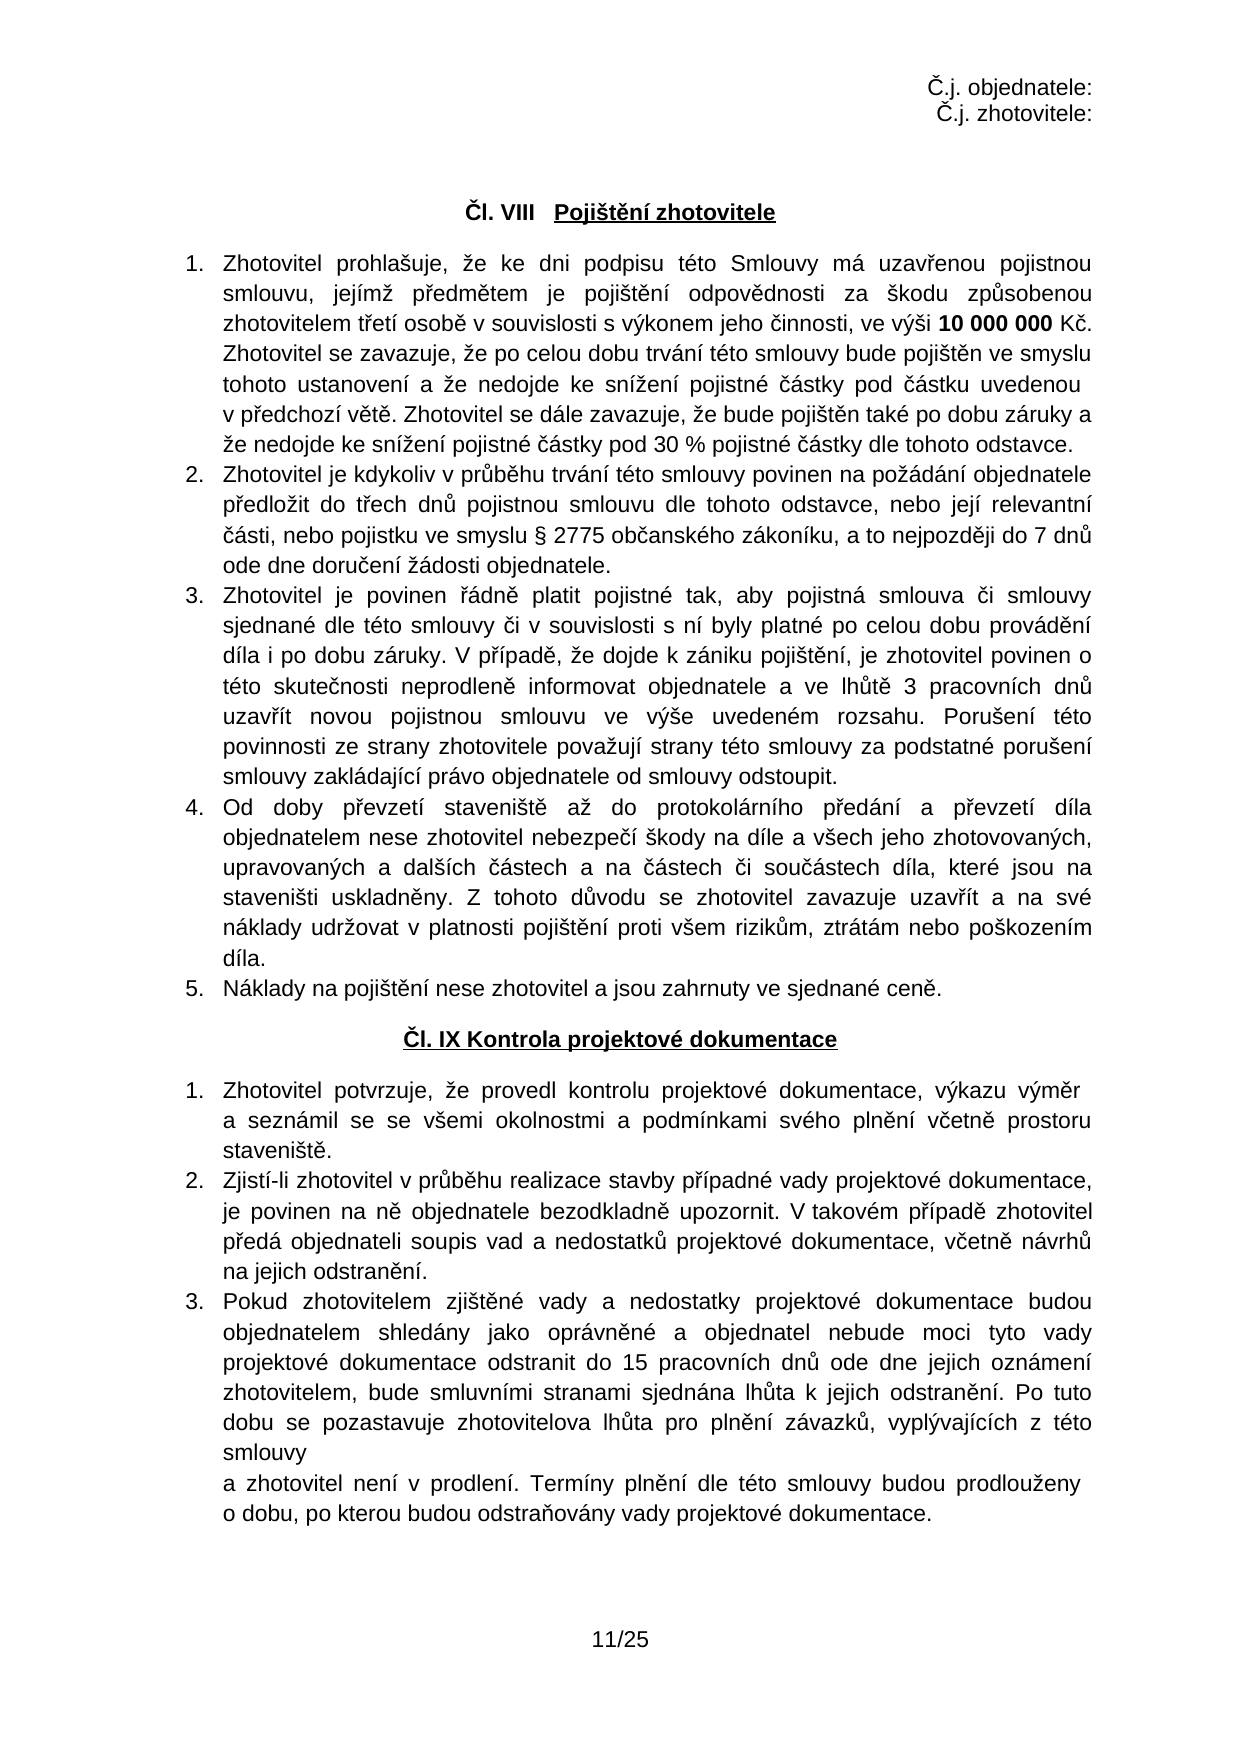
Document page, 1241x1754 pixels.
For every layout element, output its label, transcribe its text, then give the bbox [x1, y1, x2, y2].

list Zjistí-li zhotovitel v průběhu realizace stavby případné vady projektové dokumentace, je povinen na ně objednatele bezodkladně upozornit. V takovém případě zhotovitel předá objednateli soupis vad a nedostatků projektové dokumentace, včetně návrhů na jejich odstranění. [185, 1167, 1093, 1284]
text Čl. IX Kontrola projektové dokumentace [148, 1026, 1093, 1052]
list Náklady na pojištění nese zhotovitel a jsou zahrnuty ve sjednané ceně. [185, 975, 1093, 1001]
list Zhotovitel potvrzuje, že provedl kontrolu projektové dokumentace, výkazu výměr a seznámil se se všemi okolnostmi a podmínkami svého plnění včetně prostoru staveniště. [185, 1077, 1093, 1163]
list Pokud zhotovitelem zjištěné vady a nedostatky projektové dokumentace budou objednatelem shledány jako oprávněné a objednatel nebude moci tyto vady projektové dokumentace odstranit do 15 pracovních dnů ode dne jejich oznámení zhotovitelem, bude smluvními stranami sjednána lhůta k jejich odstranění. Po tuto dobu se pozastavuje zhotovitelova lhůta pro plnění závazků, vyplývajících z této smlouvy a zhotovitel není v prodlení. Termíny plnění dle této smlouvy budou prodlouženy o dobu, po kterou budou odstraňovány vady projektové dokumentace. [185, 1288, 1093, 1526]
list Zhotovitel prohlašuje, že ke dni podpisu této Smlouvy má uzavřenou pojistnou smlouvu, jejímž předmětem je pojištění odpovědnosti za škodu způsobenou zhotovitelem třetí osobě v souvislosti s výkonem jeho činnosti, ve výši 10 000 000 Kč. Zhotovitel se zavazuje, že po celou dobu trvání této smlouvy bude pojištěn ve smyslu tohoto ustanovení a že nedojde ke snížení pojistné částky pod částku uvedenou v předchozí větě. Zhotovitel se dále zavazuje, že bude pojištěn také po dobu záruky a že nedojde ke snížení pojistné částky pod 30 % pojistné částky dle tohoto odstavce. [185, 250, 1093, 457]
list Zhotovitel je povinen řádně platit pojistné tak, aby pojistná smlouva či smlouvy sjednané dle této smlouvy či v souvislosti s ní byly platné po celou dobu provádění díla i po dobu záruky. V případě, že dojde k zániku pojištění, je zhotovitel povinen o této skutečnosti neprodleně informovat objednatele a ve lhůtě 3 pracovních dnů uzavřít novou pojistnou smlouvu ve výše uvedeném rozsahu. Porušení této povinnosti ze strany zhotovitele považují strany této smlouvy za podstatné porušení smlouvy zakládající právo objednatele od smlouvy odstoupit. [185, 582, 1093, 789]
list Od doby převzetí staveniště až do protokolárního předání a převzetí díla objednatelem nese zhotovitel nebezpečí škody na díle a všech jeho zhotovovaných, upravovaných a dalších částech a na částech či součástech díla, které jsou na staveništi uskladněny. Z tohoto důvodu se zhotovitel zavazuje uzavřít a na své náklady udržovat v platnosti pojištění proti všem rizikům, ztrátám nebo poškozením díla. [185, 793, 1093, 971]
list Zhotovitel je kdykoliv v průběhu trvání této smlouvy povinen na požádání objednatele předložit do třech dnů pojistnou smlouvu dle tohoto odstavce, nebo její relevantní části, nebo pojistku ve smyslu § 2775 občanského zákoníku, a to nejpozději do 7 dnů ode dne doručení žádosti objednatele. [185, 461, 1093, 578]
text Čl. VIII Pojištění zhotovitele [148, 199, 1093, 225]
